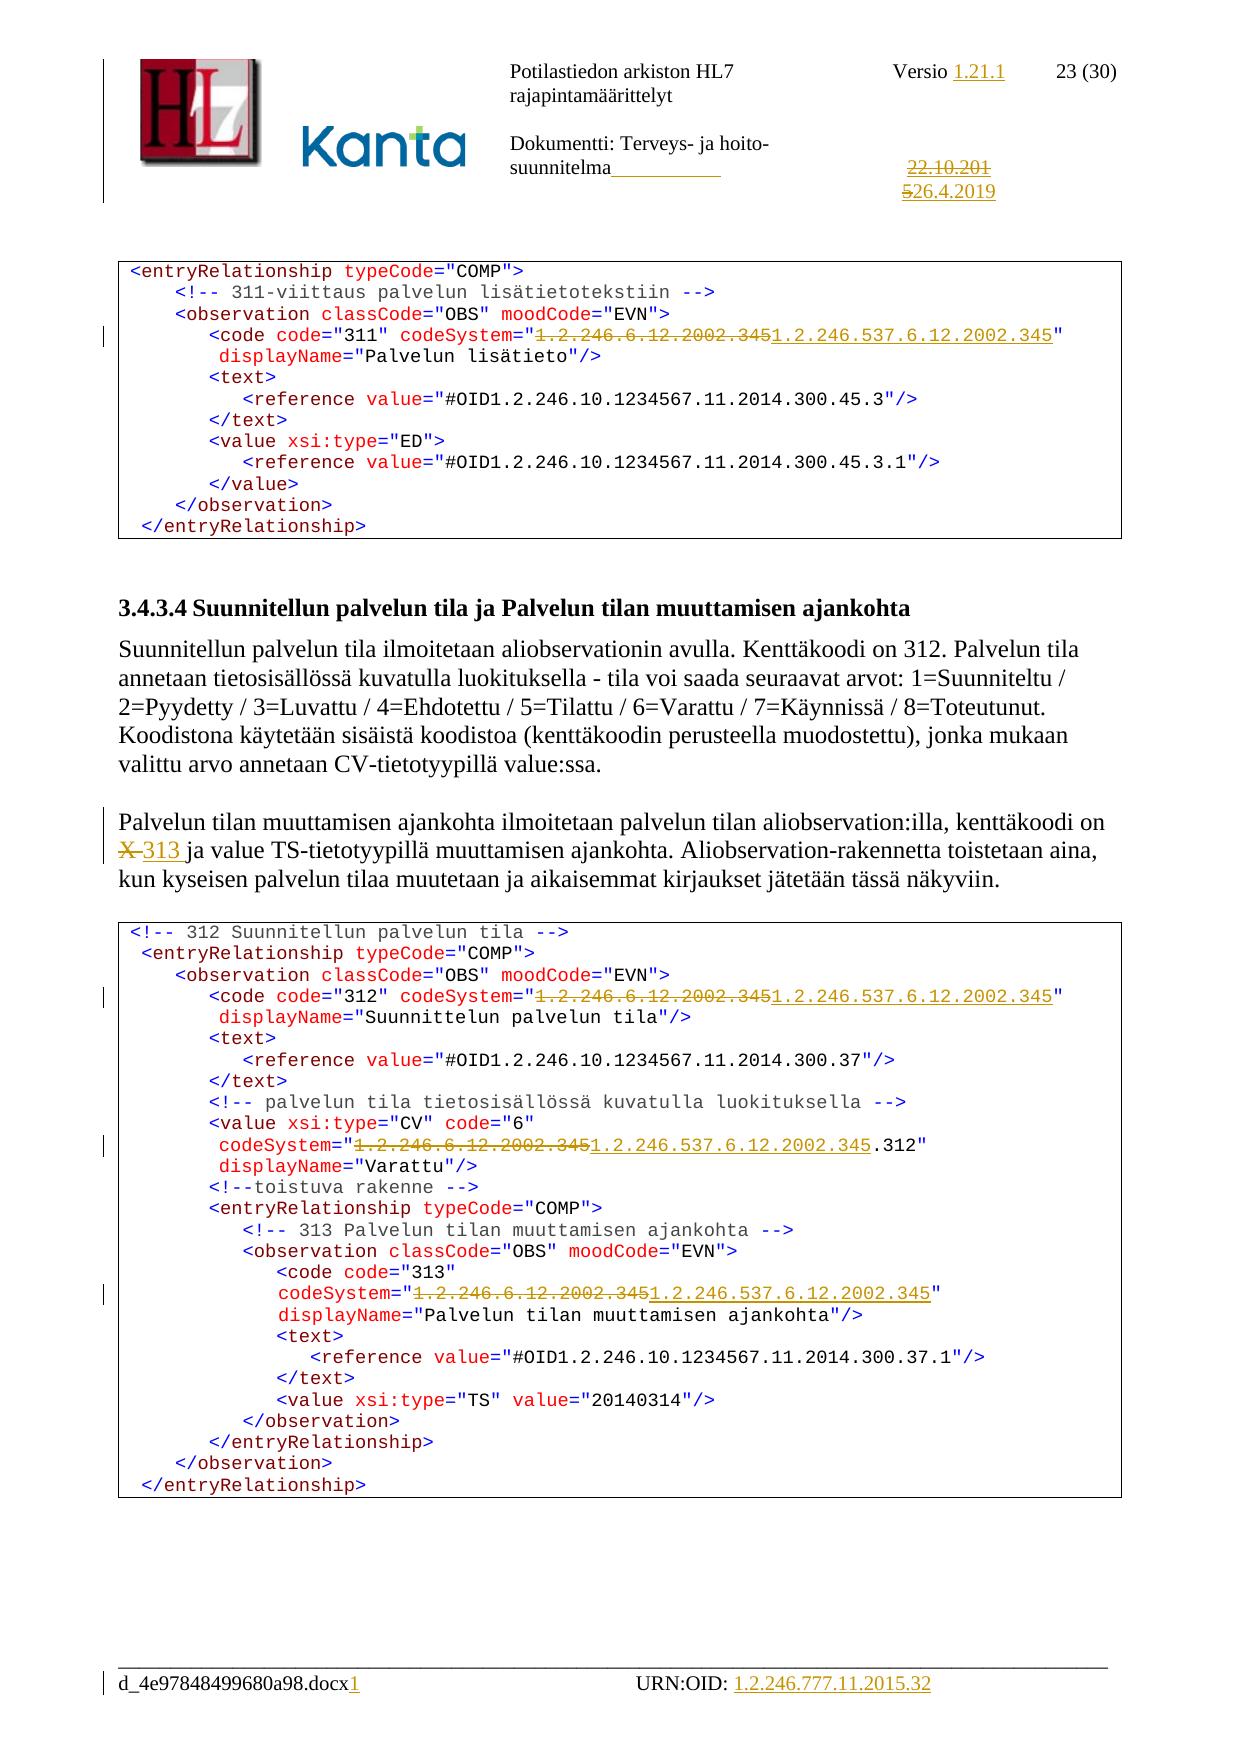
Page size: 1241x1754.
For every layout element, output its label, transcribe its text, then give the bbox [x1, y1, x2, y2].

subtitle Suunnitellun palvelun tila ja Palvelun tilan muuttamisen ajankohta [118, 593, 1122, 622]
table_header <!-- 312 Suunnitellun palvelun tila --> <entryRelationship typeCode="COMP"> <observation classCode="OBS" moodCode="EVN"> <code code="312" codeSystem="" displayName="Suunnittelun palvelun tila"/> <text> <reference value="#OID1.2.246.10.1234567.11.2014.300.37"/> </text> <!-- palvelun tila tietosisällössä kuvatulla luokituksella --> <value xsi:type="CV" code="6" codeSystem=".312" displayName="Varattu"/> <!--toistuva rakenne --> <entryRelationship typeCode="COMP"> <!-- 313 Palvelun tilan muuttamisen ajankohta --> <observation classCode="OBS" moodCode="EVN"> <code code="313" codeSystem="" displayName="Palvelun tilan muuttamisen ajankohta"/> <text> <reference value="#OID1.2.246.10.1234567.11.2014.300.37.1"/> </text> <value xsi:type="TS" value="20140314"/> </observation> </entryRelationship> </observation> </entryRelationship> [119, 923, 1121, 1497]
text Suunnitellun palvelun tila ilmoitetaan aliobservationin avulla. Kenttäkoodi on 312. Palvelun tila annetaan tietosisällössä kuvatulla luokituksella - tila voi saada seuraavat arvot: 1=Suunniteltu / 2=Pyydetty / 3=Luvattu / 4=Ehdotettu / 5=Tilattu / 6=Varattu / 7=Käynnissä / 8=Toteutunut. Koodistona käytetään sisäistä koodistoa (kenttäkoodin perusteella muodostettu), jonka mukaan valittu arvo annetaan CV-tietotyypillä value:ssa. [118, 634, 1122, 778]
text Palvelun tilan muuttamisen ajankohta ilmoitetaan palvelun tilan aliobservation:illa, kenttäkoodi on ja value TS-tietotyypillä muuttamisen ajankohta. Aliobservation-rakennetta toistetaan aina, kun kyseisen palvelun tilaa muutetaan ja aikaisemmat kirjaukset jätetään tässä näkyviin. [118, 807, 1122, 893]
picture [140, 59, 263, 167]
picture [302, 126, 466, 167]
table_header <entryRelationship typeCode="COMP"> <!-- 311-viittaus palvelun lisätietotekstiin --> <observation classCode="OBS" moodCode="EVN"> <code code="311" codeSystem="" displayName="Palvelun lisätieto"/> <text> <reference value="#OID1.2.246.10.1234567.11.2014.300.45.3"/> </text> <value xsi:type="ED"> <reference value="#OID1.2.246.10.1234567.11.2014.300.45.3.1"/> </value> </observation> </entryRelationship> [119, 262, 1121, 538]
